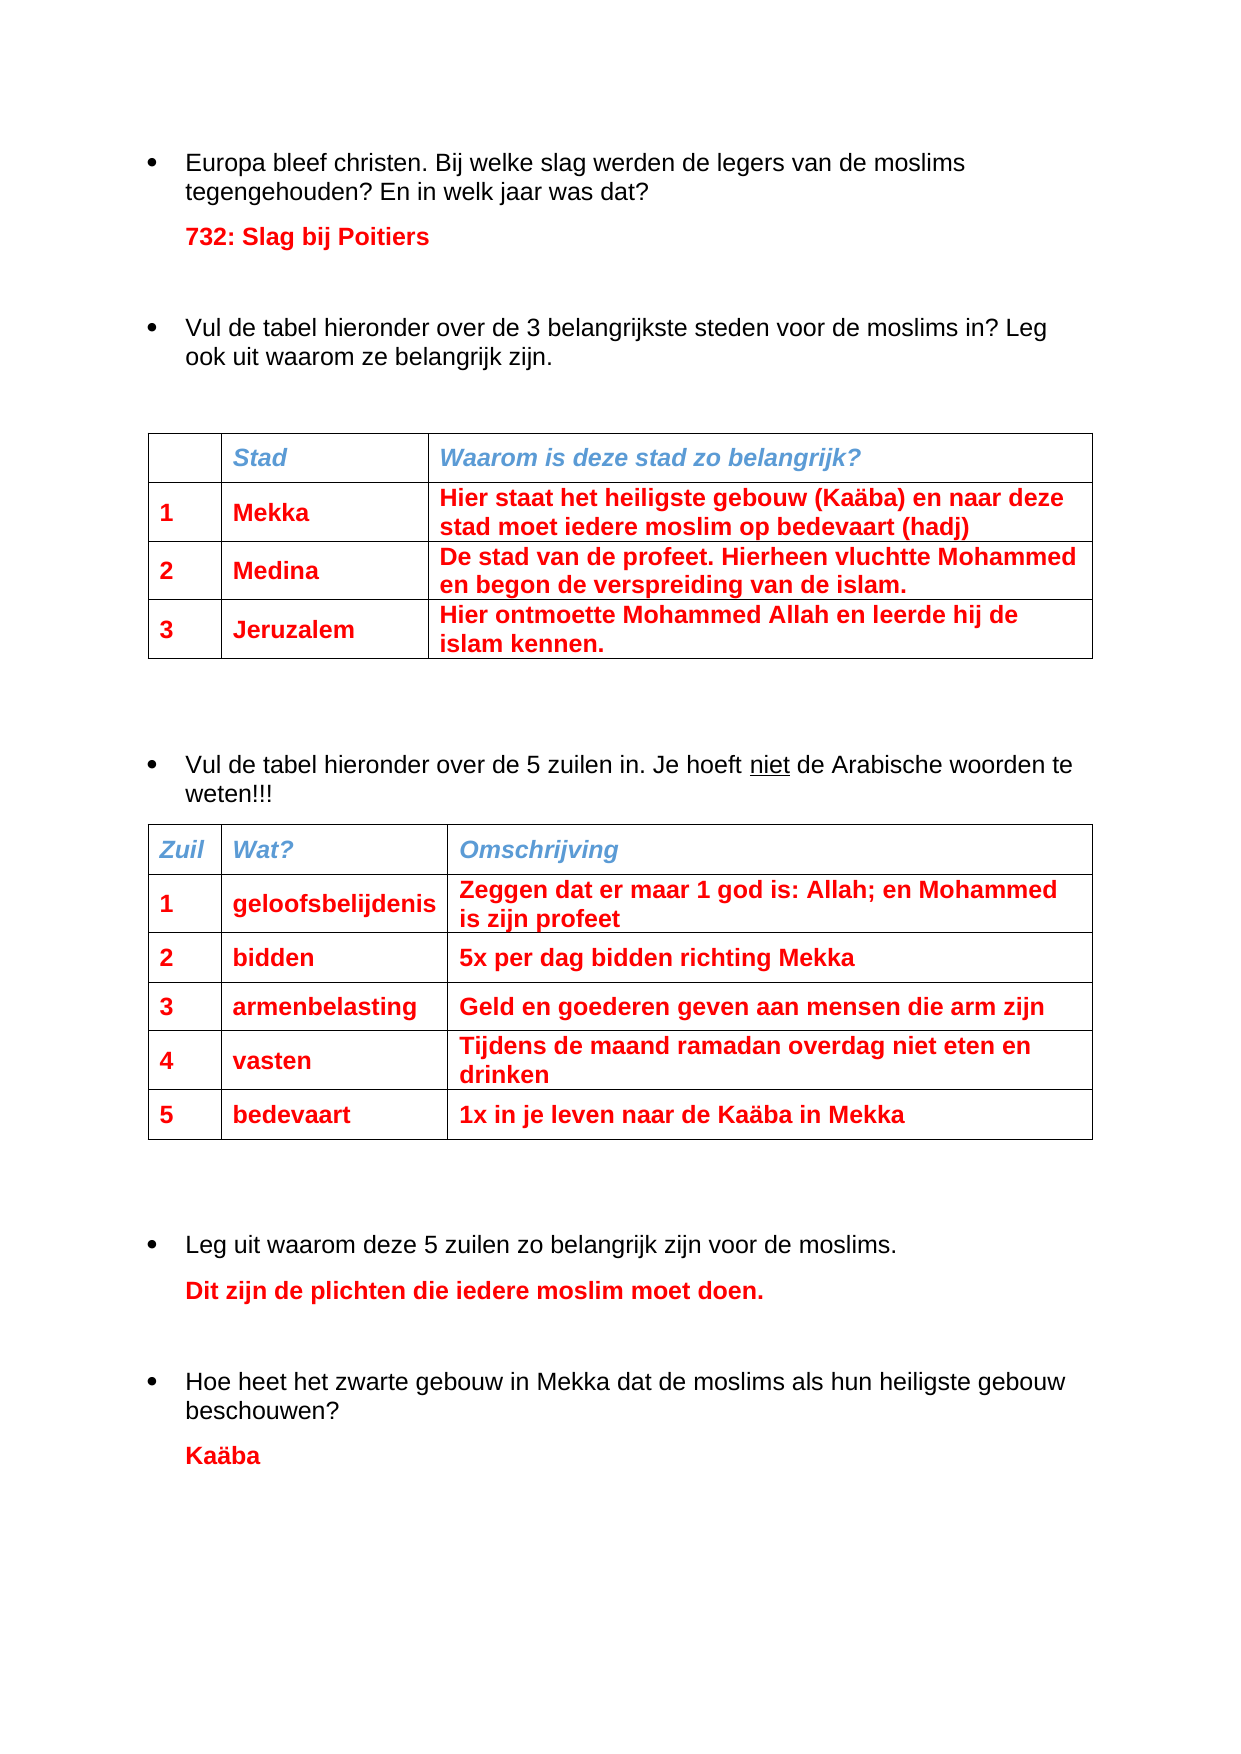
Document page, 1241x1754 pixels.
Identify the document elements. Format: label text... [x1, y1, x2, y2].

table_cell Tijdens de maand ramadan overdag niet eten en drinken [448, 1031, 1092, 1089]
list Vul de tabel hieronder over de 3 belangrijkste steden voor de moslims in? Leg ook uit waarom ze belangrijk zijn. [148, 313, 1093, 370]
list Hoe heet het zwarte gebouw in Mekka dat de moslims als hun heiligste gebouw beschouwen? [148, 1367, 1093, 1424]
table_cell 1x in je leven naar de Kaäba in Mekka [448, 1090, 1092, 1139]
table_cell Mekka [222, 483, 428, 541]
table_header Omschrijving [448, 825, 1092, 874]
table_cell Hier ontmoette Mohammed Allah en leerde hij de islam kennen. [429, 600, 1092, 658]
table_cell geloofsbelijdenis [222, 875, 447, 932]
table_cell Geld en goederen geven aan mensen die arm zijn [448, 983, 1092, 1030]
table_cell bedevaart [222, 1090, 447, 1139]
table_cell Zeggen dat er maar 1 god is: Allah; en Mohammed is zijn profeet [448, 875, 1092, 932]
table_cell 2 [149, 542, 221, 599]
table_cell vasten [222, 1031, 447, 1089]
text Dit zijn de plichten die iedere moslim moet doen. [148, 1276, 1093, 1305]
table_cell De stad van de profeet. Hierheen vluchtte Mohammed en begon de verspreiding van de islam. [429, 542, 1092, 599]
table_cell Hier staat het heiligste gebouw (Kaäba) en naar deze stad moet iedere moslim op bedevaart (hadj) [429, 483, 1092, 541]
table_cell 5x per dag bidden richting Mekka [448, 933, 1092, 982]
table_cell Medina [222, 542, 428, 599]
table_cell bidden [222, 933, 447, 982]
table_header Wat? [222, 825, 447, 874]
text Kaäba [148, 1441, 1093, 1470]
table_cell 2 [149, 933, 221, 982]
table_cell 4 [149, 1031, 221, 1089]
list Vul de tabel hieronder over de 5 zuilen in. Je hoeft niet de Arabische woorden te weten!!! [148, 750, 1093, 807]
text 732: Slag bij Poitiers [148, 222, 1093, 251]
table_header Waarom is deze stad zo belangrijk? [429, 434, 1092, 482]
table_cell Jeruzalem [222, 600, 428, 658]
table_header [149, 434, 221, 482]
table_cell 1 [149, 483, 221, 541]
table_cell 1 [149, 875, 221, 932]
table_cell armenbelasting [222, 983, 447, 1030]
table_cell 3 [149, 983, 221, 1030]
table_cell 5 [149, 1090, 221, 1139]
table_header Stad [222, 434, 428, 482]
table_cell 3 [149, 600, 221, 658]
list Europa bleef christen. Bij welke slag werden de legers van de moslims tegengehouden? En in welk jaar was dat? [148, 148, 1093, 205]
list Leg uit waarom deze 5 zuilen zo belangrijk zijn voor de moslims. [148, 1231, 1093, 1259]
table_header Zuil [149, 825, 221, 874]
